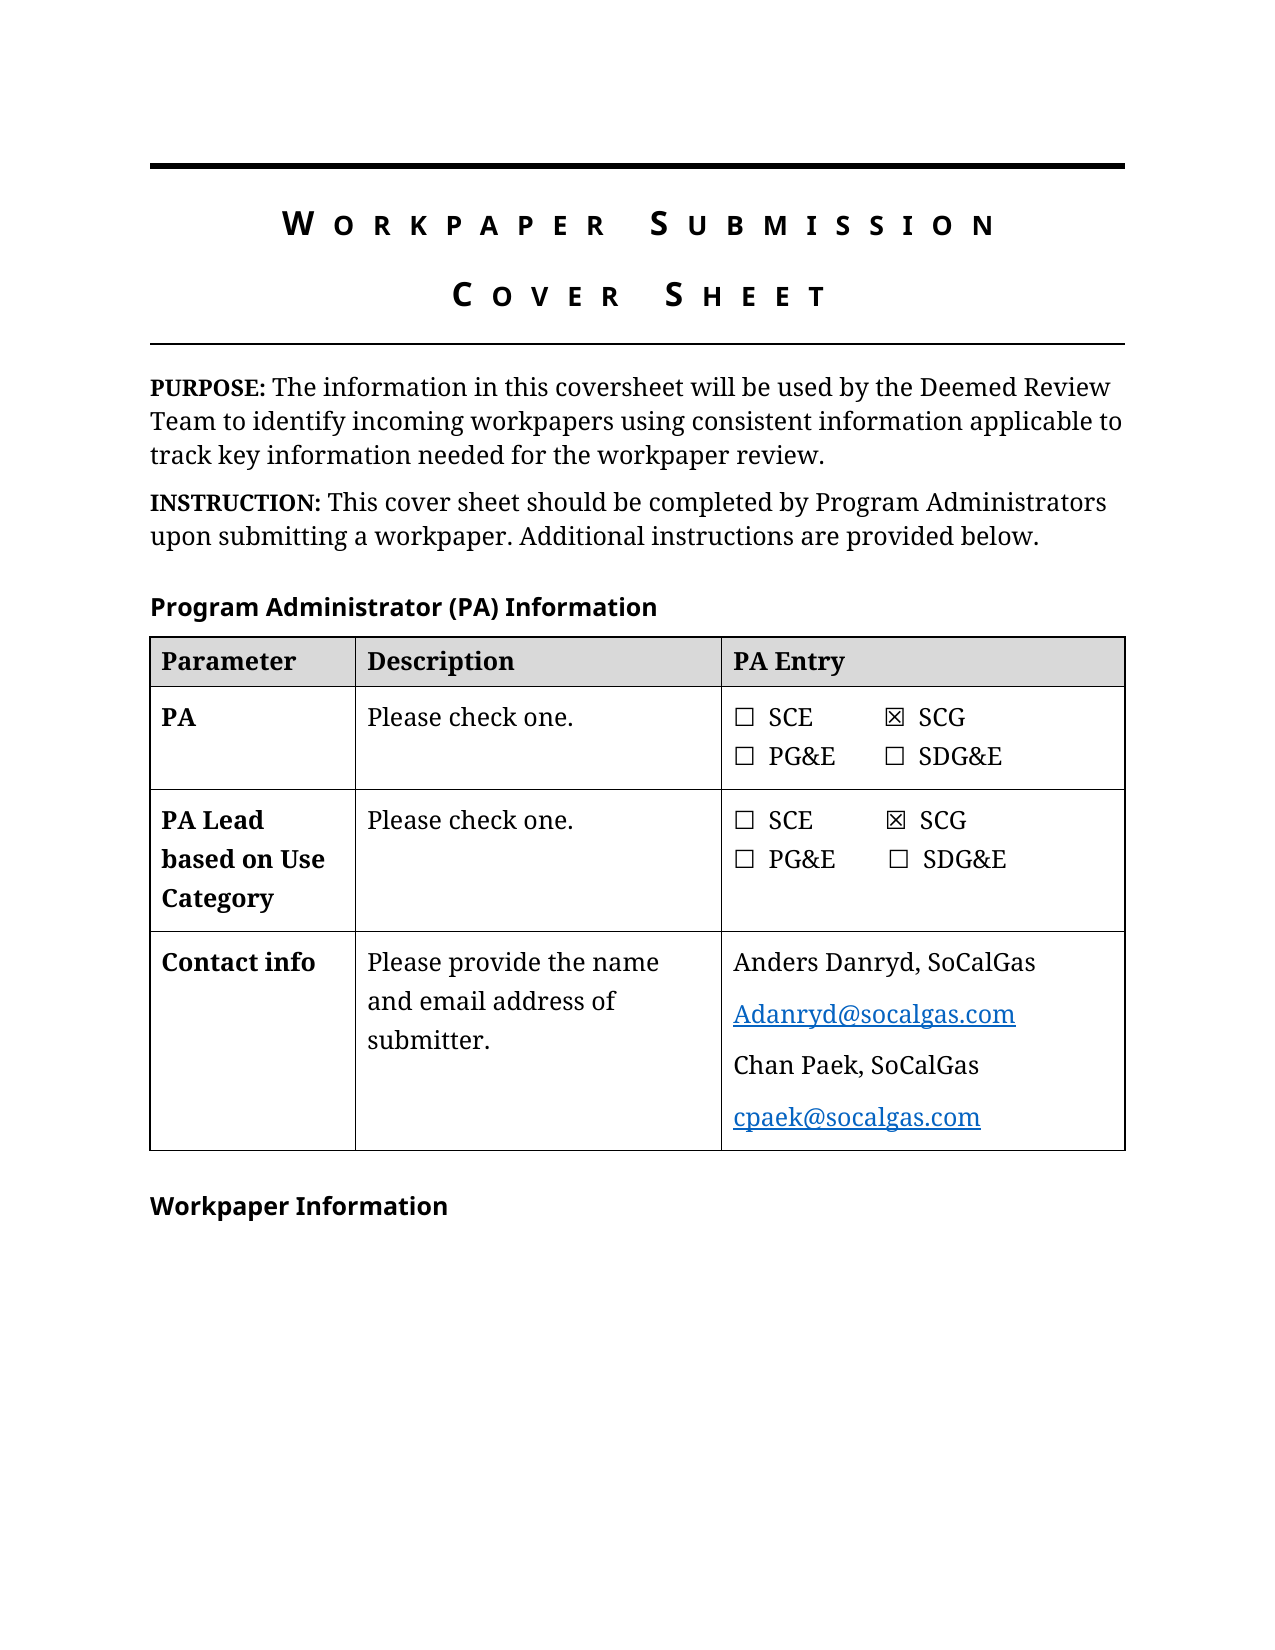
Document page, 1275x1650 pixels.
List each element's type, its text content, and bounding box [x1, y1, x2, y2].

table_cell SCG SDG&E [872, 687, 1124, 789]
table_cell Please check one. [356, 790, 721, 931]
text Workpaper Submission [150, 169, 1125, 233]
table_cell Anders Danryd, SoCalGas Adanryd@socalgas.com Chan Paek, SoCalGas cpaek@socalgas.com [722, 932, 1124, 1150]
table_cell PA [151, 687, 355, 789]
table_cell Please provide the name and email address of submitter. [356, 932, 721, 1150]
table_header Parameter [151, 638, 355, 686]
table_header PA Entry [722, 638, 1124, 686]
table_cell PA Lead based on Use Category [151, 790, 355, 931]
text Program Administrator (PA) Information [150, 590, 1125, 624]
table_cell SCE SCG PG&E SDG&E [722, 790, 1124, 931]
text Purpose: The information in this coversheet will be used by the Deemed Review Team to identify incoming workpapers using consistent information applicable to track key information needed for the workpaper review. [150, 369, 1125, 472]
table_cell Please check one. [356, 687, 721, 789]
text Cover Sheet [150, 233, 1125, 343]
text INSTRUCTION: This cover sheet should be completed by Program Administrators upon submitting a workpaper. Additional instructions are provided below. [150, 484, 1125, 552]
text Workpaper Information [150, 1189, 1125, 1223]
table_cell Contact info [151, 932, 355, 1150]
table_cell SCE PG&E [722, 687, 872, 789]
table_header Description [356, 638, 721, 686]
